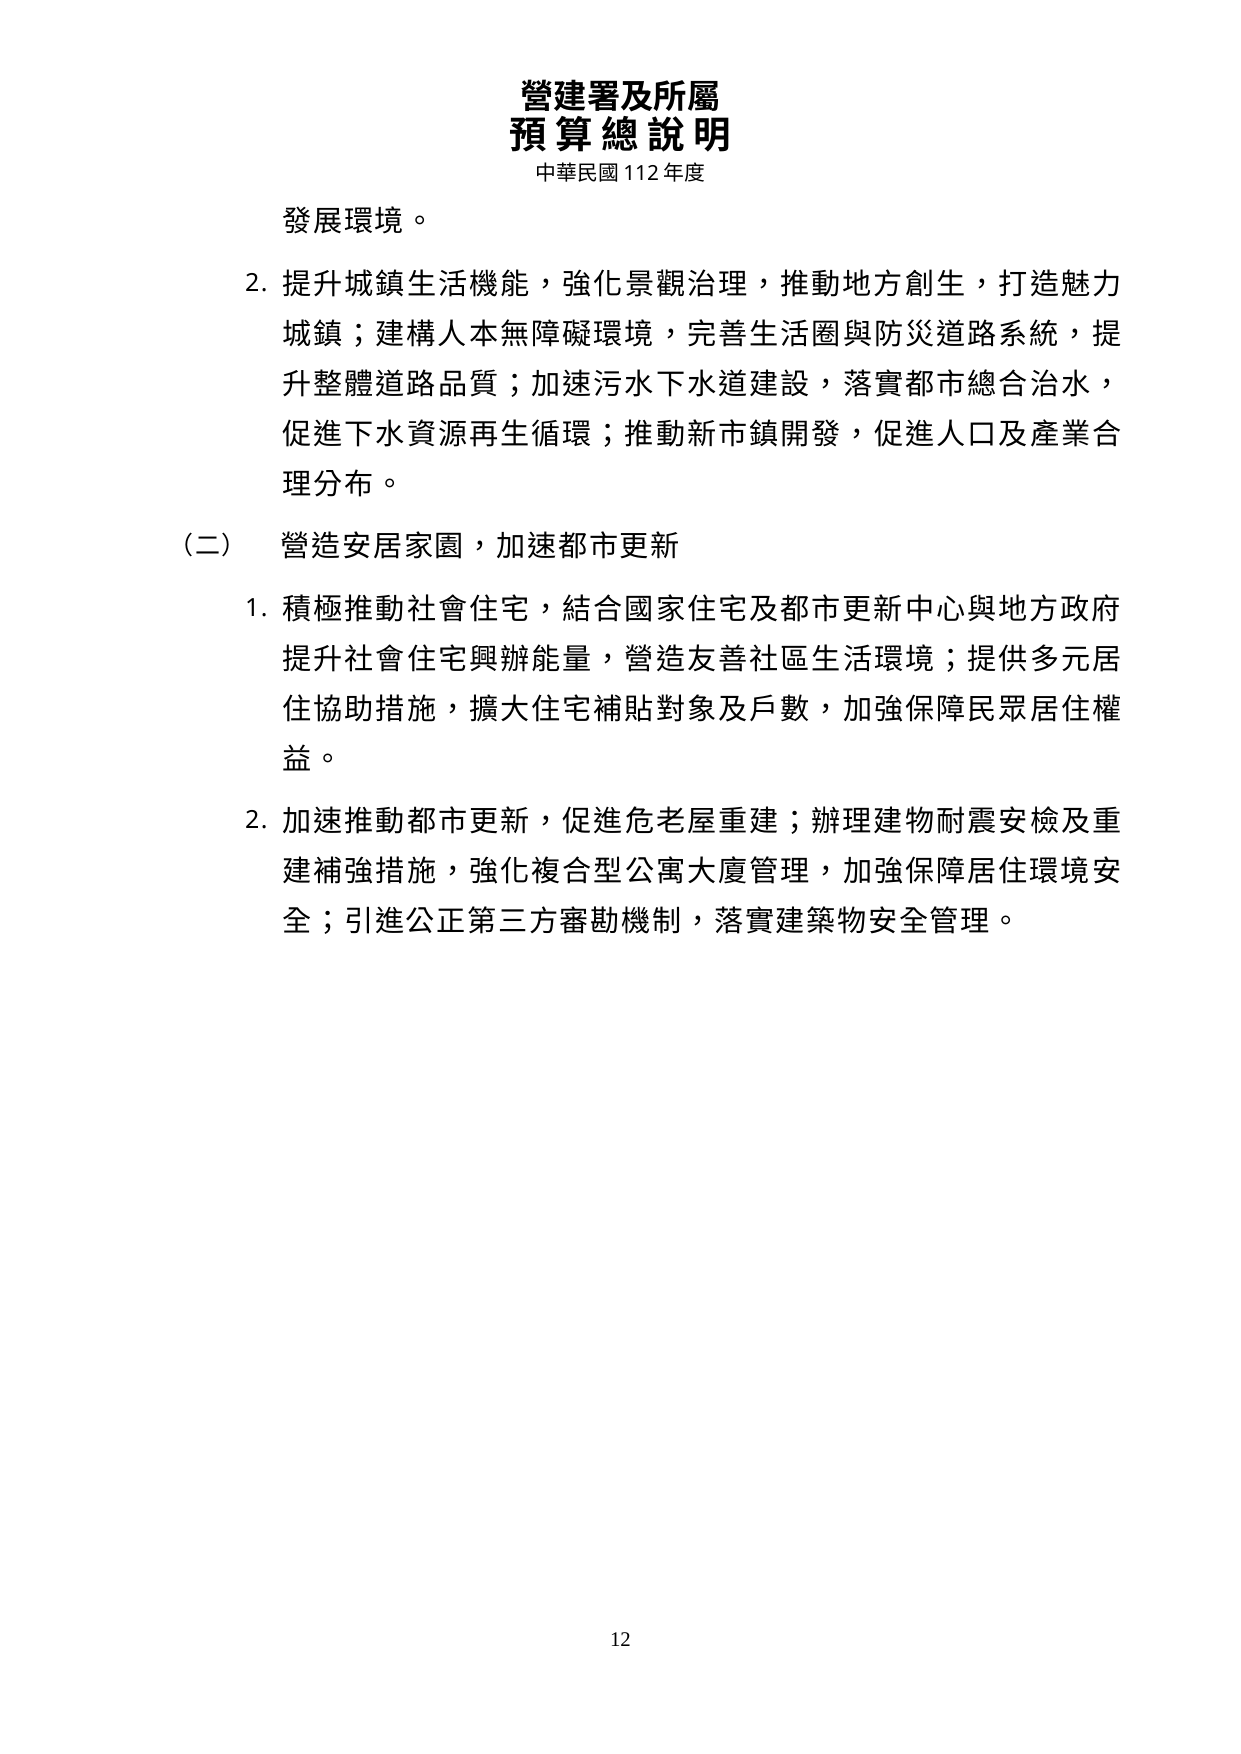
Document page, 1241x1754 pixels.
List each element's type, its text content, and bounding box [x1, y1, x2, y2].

list 營造安居家園，加速都市更新 [168, 519, 1122, 569]
list 加速推動都市更新，促進危老屋重建；辦理建物耐震安檢及重建補強措施，強化複合型公寓大廈管理，加強保障居住環境安全；引進公正第三方審勘機制，落實建築物安全管理。 [245, 794, 1122, 944]
list 積極推動社會住宅，結合國家住宅及都市更新中心與地方政府提升社會住宅興辦能量，營造友善社區生活環境；提供多元居住協助措施，擴大住宅補貼對象及戶數，加強保障民眾居住權益。 [245, 581, 1122, 781]
list 提升城鎮生活機能，強化景觀治理，推動地方創生，打造魅力城鎮；建構人本無障礙環境，完善生活圈與防災道路系統，提升整體道路品質；加速污水下水道建設，落實都市總合治水，促進下水資源再生循環；推動新市鎮開發，促進人口及產業合理分布。 [245, 256, 1122, 506]
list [245, 194, 1122, 244]
